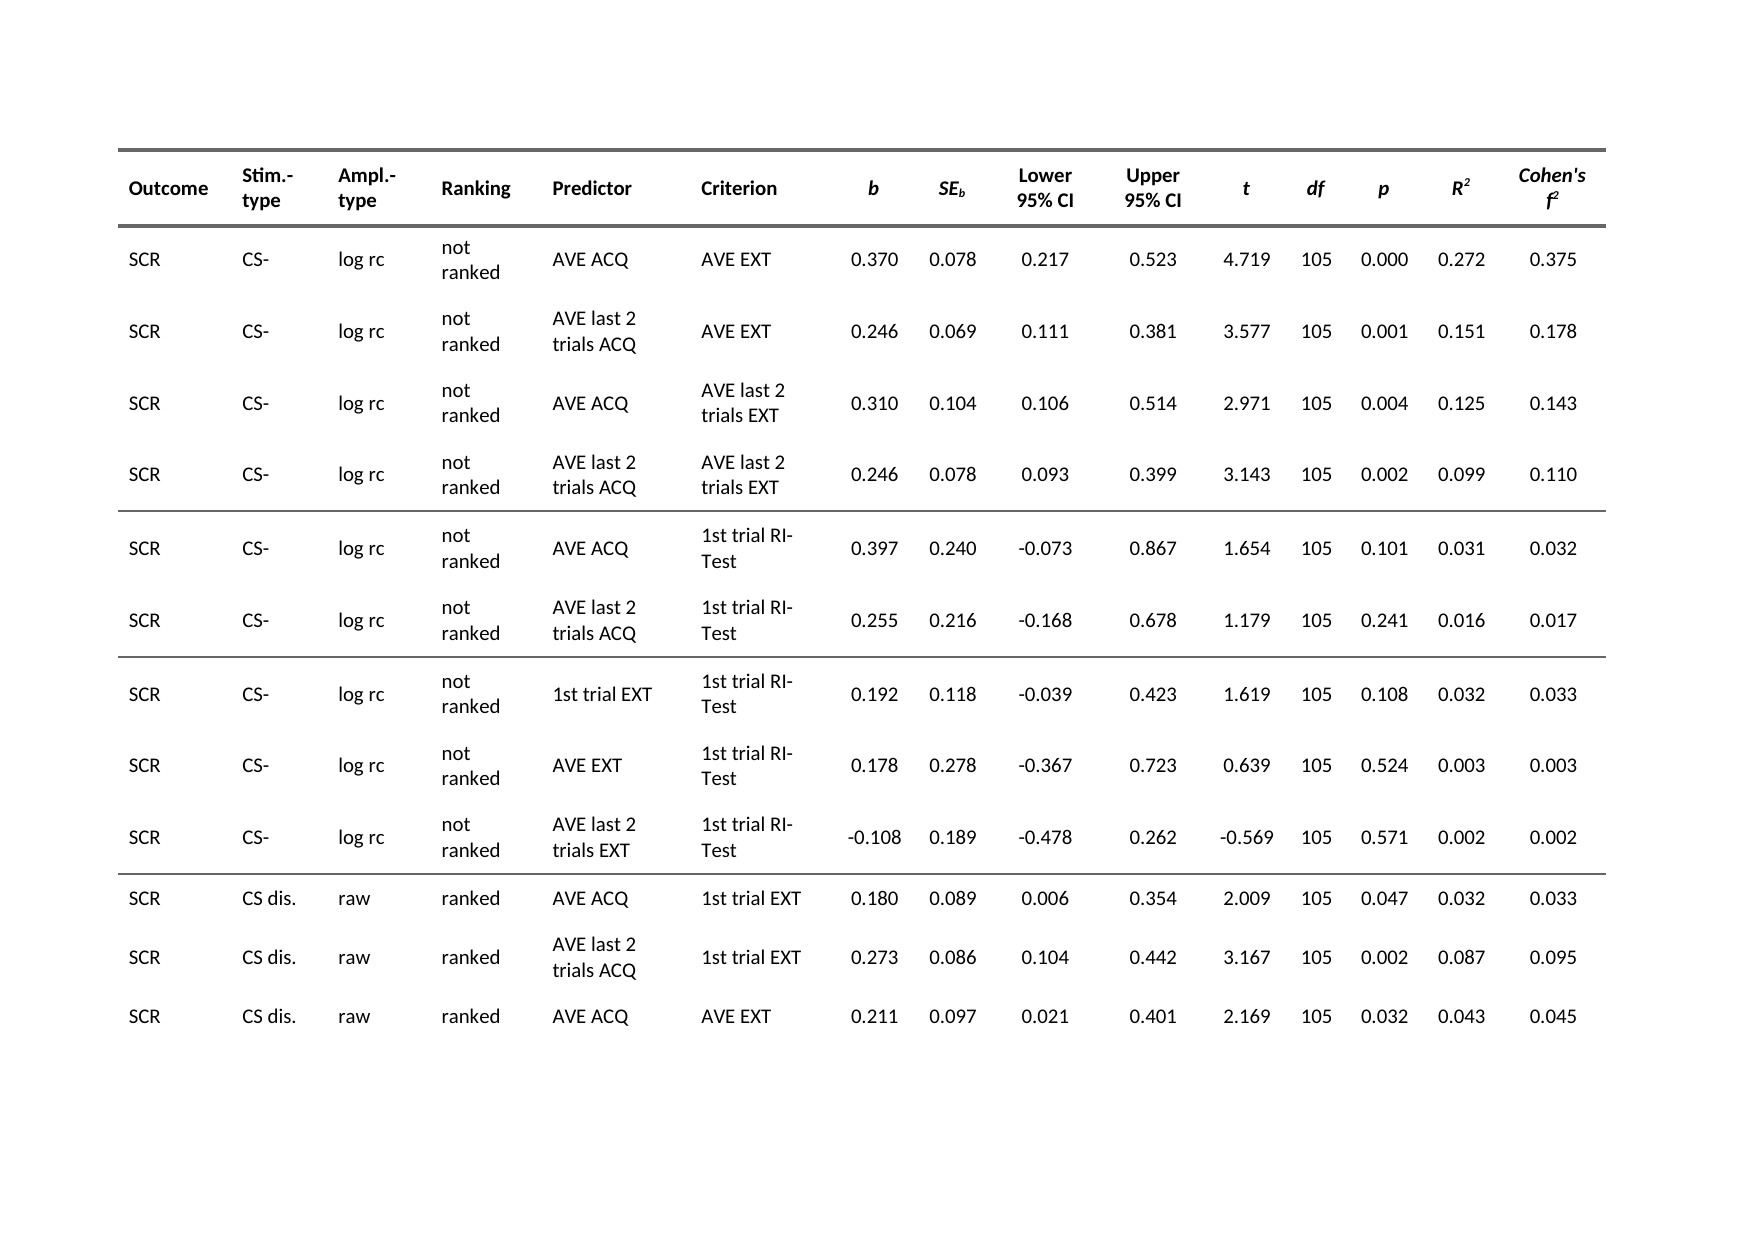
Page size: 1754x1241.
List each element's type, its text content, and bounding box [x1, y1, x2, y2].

table_cell 3.167 [1207, 921, 1287, 993]
table_cell AVE EXT [691, 295, 835, 367]
table_cell 0.217 [991, 228, 1099, 295]
table_cell 0.108 [1346, 658, 1423, 729]
table_cell -0.073 [991, 512, 1099, 584]
table_cell 0.033 [1500, 875, 1606, 921]
table_header Criterion [691, 152, 835, 223]
table_cell 2.009 [1207, 875, 1287, 921]
table_cell 0.002 [1423, 801, 1500, 873]
table_cell 0.523 [1099, 228, 1207, 295]
table_header Outcome [118, 152, 232, 223]
table_cell AVE last 2 trials ACQ [542, 295, 691, 367]
table_cell SCR [118, 658, 232, 729]
table_cell raw [328, 993, 431, 1039]
table_cell 0.003 [1423, 729, 1500, 801]
table_cell SCR [118, 295, 232, 367]
table_cell 105 [1287, 801, 1346, 873]
table_cell 1st trial RI-Test [691, 584, 835, 656]
table_cell AVE ACQ [542, 993, 691, 1039]
table_cell 0.078 [914, 439, 991, 510]
table_cell not ranked [431, 801, 542, 873]
table_cell SCR [118, 228, 232, 295]
table_cell 1st trial EXT [691, 875, 835, 921]
table_cell 0.031 [1423, 512, 1500, 584]
table_cell 0.354 [1099, 875, 1207, 921]
table_cell CS- [232, 801, 328, 873]
table_cell 0.246 [835, 295, 914, 367]
table_cell AVE last 2 trials EXT [691, 367, 835, 438]
table_cell 0.278 [914, 729, 991, 801]
table_cell 0.678 [1099, 584, 1207, 656]
table_cell 0.001 [1346, 295, 1423, 367]
table_header Ampl.-type [328, 152, 431, 223]
table_cell 0.178 [1500, 295, 1606, 367]
table_cell AVE ACQ [542, 228, 691, 295]
table_cell AVE last 2 trials ACQ [542, 584, 691, 656]
table_cell 0.273 [835, 921, 914, 993]
table_cell not ranked [431, 584, 542, 656]
table_cell AVE ACQ [542, 512, 691, 584]
table_cell 0.004 [1346, 367, 1423, 438]
table_cell CS- [232, 367, 328, 438]
table_cell 0.272 [1423, 228, 1500, 295]
table_cell -0.569 [1207, 801, 1287, 873]
table_cell 0.240 [914, 512, 991, 584]
table_cell 0.089 [914, 875, 991, 921]
table_cell 0.401 [1099, 993, 1207, 1039]
table_cell CS- [232, 228, 328, 295]
table_cell raw [328, 921, 431, 993]
table_cell 0.262 [1099, 801, 1207, 873]
table_cell 1st trial RI-Test [691, 658, 835, 729]
table_cell 0.723 [1099, 729, 1207, 801]
table_cell 105 [1287, 875, 1346, 921]
table_cell log rc [328, 512, 431, 584]
table_cell 0.241 [1346, 584, 1423, 656]
table_cell 0.639 [1207, 729, 1287, 801]
table_cell log rc [328, 729, 431, 801]
table_cell log rc [328, 367, 431, 438]
table_cell 0.442 [1099, 921, 1207, 993]
table_cell 0.399 [1099, 439, 1207, 510]
table_cell CS- [232, 295, 328, 367]
table_cell log rc [328, 439, 431, 510]
table_cell SCR [118, 512, 232, 584]
table_cell 0.514 [1099, 367, 1207, 438]
table_cell CS dis. [232, 921, 328, 993]
table_cell 1st trial EXT [691, 921, 835, 993]
table_cell 105 [1287, 993, 1346, 1039]
table_cell 0.002 [1346, 921, 1423, 993]
table_cell SCR [118, 584, 232, 656]
table_cell 0.086 [914, 921, 991, 993]
table_cell 0.381 [1099, 295, 1207, 367]
table_cell 105 [1287, 658, 1346, 729]
table_cell not ranked [431, 512, 542, 584]
table_header Ranking [431, 152, 542, 223]
table_cell 0.524 [1346, 729, 1423, 801]
table_cell 105 [1287, 512, 1346, 584]
table_cell 105 [1287, 228, 1346, 295]
table_cell CS dis. [232, 875, 328, 921]
table_cell 1.179 [1207, 584, 1287, 656]
table_cell 0.043 [1423, 993, 1500, 1039]
table_cell SCR [118, 921, 232, 993]
table_cell 1.619 [1207, 658, 1287, 729]
table_header SEb [914, 152, 991, 223]
table_cell AVE EXT [542, 729, 691, 801]
table_cell CS- [232, 729, 328, 801]
table_cell log rc [328, 658, 431, 729]
table_cell 0.571 [1346, 801, 1423, 873]
table_cell 0.002 [1346, 439, 1423, 510]
table_cell SCR [118, 875, 232, 921]
table_cell 0.101 [1346, 512, 1423, 584]
table_cell raw [328, 875, 431, 921]
table_cell CS dis. [232, 993, 328, 1039]
table_cell 105 [1287, 921, 1346, 993]
table_cell not ranked [431, 295, 542, 367]
table_cell 2.971 [1207, 367, 1287, 438]
table_cell SCR [118, 729, 232, 801]
table_cell -0.478 [991, 801, 1099, 873]
table_cell 0.032 [1500, 512, 1606, 584]
table_cell SCR [118, 367, 232, 438]
table_cell AVE last 2 trials ACQ [542, 921, 691, 993]
table_cell 0.104 [991, 921, 1099, 993]
table_cell not ranked [431, 228, 542, 295]
table_cell 0.047 [1346, 875, 1423, 921]
table_cell -0.039 [991, 658, 1099, 729]
table_cell 0.216 [914, 584, 991, 656]
table_cell ranked [431, 993, 542, 1039]
table_cell 0.423 [1099, 658, 1207, 729]
table_cell 0.104 [914, 367, 991, 438]
table_header Lower 95% CI [991, 152, 1099, 223]
table_cell 0.375 [1500, 228, 1606, 295]
table_header b [835, 152, 914, 223]
table_cell 0.192 [835, 658, 914, 729]
table_cell AVE last 2 trials EXT [542, 801, 691, 873]
table_cell CS- [232, 512, 328, 584]
table_header p [1346, 152, 1423, 223]
table_cell 1st trial RI-Test [691, 512, 835, 584]
table_cell 0.021 [991, 993, 1099, 1039]
table_cell 0.099 [1423, 439, 1500, 510]
table_cell AVE last 2 trials EXT [691, 439, 835, 510]
table_cell 3.143 [1207, 439, 1287, 510]
table_cell 4.719 [1207, 228, 1287, 295]
table_cell AVE EXT [691, 228, 835, 295]
table_cell 0.180 [835, 875, 914, 921]
table_cell 0.370 [835, 228, 914, 295]
table_cell -0.108 [835, 801, 914, 873]
table_cell 0.189 [914, 801, 991, 873]
table_cell AVE EXT [691, 993, 835, 1039]
table_cell 0.045 [1500, 993, 1606, 1039]
table_cell 0.016 [1423, 584, 1500, 656]
table_cell 0.110 [1500, 439, 1606, 510]
table_header df [1287, 152, 1346, 223]
table_cell 1st trial RI-Test [691, 729, 835, 801]
table_cell 105 [1287, 729, 1346, 801]
table_cell 0.211 [835, 993, 914, 1039]
table_cell SCR [118, 801, 232, 873]
table_cell 0.118 [914, 658, 991, 729]
table_cell 0.078 [914, 228, 991, 295]
table_cell 0.867 [1099, 512, 1207, 584]
table_cell 0.087 [1423, 921, 1500, 993]
table_cell log rc [328, 295, 431, 367]
table_cell 0.178 [835, 729, 914, 801]
table_cell 0.000 [1346, 228, 1423, 295]
table_cell log rc [328, 801, 431, 873]
table_cell 1st trial RI-Test [691, 801, 835, 873]
table_cell 0.033 [1500, 658, 1606, 729]
table_cell not ranked [431, 439, 542, 510]
table_header R2 [1423, 152, 1500, 223]
table_cell not ranked [431, 658, 542, 729]
table_cell 105 [1287, 295, 1346, 367]
table_cell CS- [232, 584, 328, 656]
table_header Upper 95% CI [1099, 152, 1207, 223]
table_cell 0.397 [835, 512, 914, 584]
table_cell 1.654 [1207, 512, 1287, 584]
table_cell 0.106 [991, 367, 1099, 438]
table_cell ranked [431, 875, 542, 921]
table_cell 0.069 [914, 295, 991, 367]
table_cell CS- [232, 658, 328, 729]
table_cell 0.032 [1423, 875, 1500, 921]
table_cell 0.097 [914, 993, 991, 1039]
table_cell AVE last 2 trials ACQ [542, 439, 691, 510]
table_cell 0.093 [991, 439, 1099, 510]
table_cell AVE ACQ [542, 367, 691, 438]
table_cell 0.246 [835, 439, 914, 510]
table_cell AVE ACQ [542, 875, 691, 921]
table_cell ranked [431, 921, 542, 993]
table_cell 1st trial EXT [542, 658, 691, 729]
table_cell 0.255 [835, 584, 914, 656]
table_cell 2.169 [1207, 993, 1287, 1039]
table_cell 0.111 [991, 295, 1099, 367]
table_cell -0.168 [991, 584, 1099, 656]
table_cell CS- [232, 439, 328, 510]
table_header Cohen's f2 [1500, 152, 1606, 223]
table_cell SCR [118, 439, 232, 510]
table_cell 105 [1287, 584, 1346, 656]
table_cell 0.095 [1500, 921, 1606, 993]
table_cell 0.003 [1500, 729, 1606, 801]
table_cell 0.032 [1346, 993, 1423, 1039]
table_cell 0.151 [1423, 295, 1500, 367]
table_cell 0.006 [991, 875, 1099, 921]
table_cell 0.143 [1500, 367, 1606, 438]
table_cell 0.310 [835, 367, 914, 438]
table_cell 0.125 [1423, 367, 1500, 438]
table_header t [1207, 152, 1287, 223]
table_cell SCR [118, 993, 232, 1039]
table_cell not ranked [431, 729, 542, 801]
table_cell 105 [1287, 367, 1346, 438]
table_cell log rc [328, 584, 431, 656]
table_header Predictor [542, 152, 691, 223]
table_cell 105 [1287, 439, 1346, 510]
table_cell 0.002 [1500, 801, 1606, 873]
table_cell log rc [328, 228, 431, 295]
table_cell not ranked [431, 367, 542, 438]
table_header Stim.-type [232, 152, 328, 223]
table_cell 0.032 [1423, 658, 1500, 729]
table_cell 0.017 [1500, 584, 1606, 656]
table_cell -0.367 [991, 729, 1099, 801]
table_cell 3.577 [1207, 295, 1287, 367]
